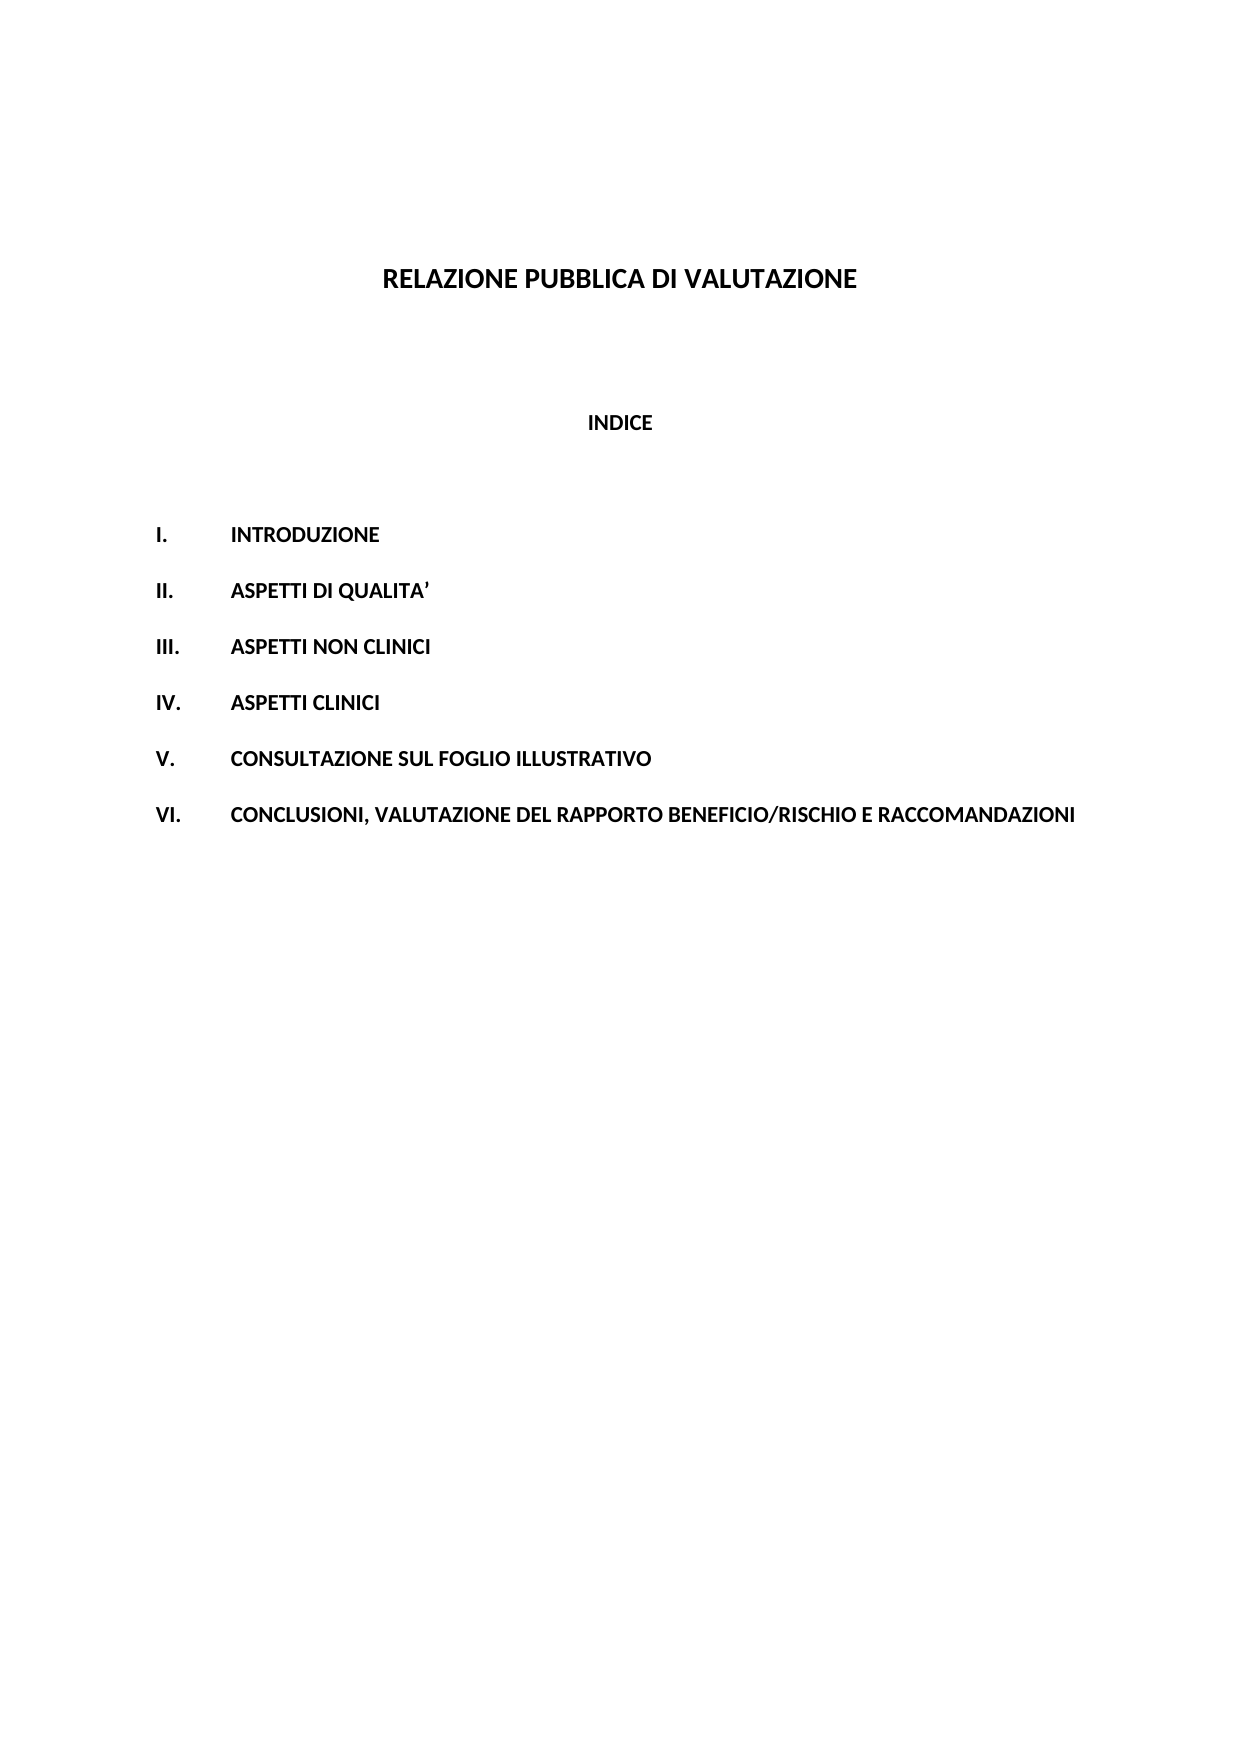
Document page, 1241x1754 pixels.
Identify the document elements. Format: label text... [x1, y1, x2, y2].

list CONCLUSIONI, VALUTAZIONE DEL RAPPORTO BENEFICIO/RISCHIO E RACCOMANDAZIONI [156, 801, 1122, 829]
list CONSULTAZIONE SUL FOGLIO ILLUSTRATIVO [156, 744, 1122, 773]
list ASPETTI DI QUALITA’ [156, 576, 1122, 604]
text RELAZIONE PUBBLICA DI VALUTAZIONE [118, 261, 1122, 296]
list INTRODUZIONE [156, 520, 1122, 548]
text INDICE [118, 408, 1122, 436]
list ASPETTI CLINICI [156, 688, 1122, 717]
list ASPETTI NON CLINICI [156, 632, 1122, 661]
